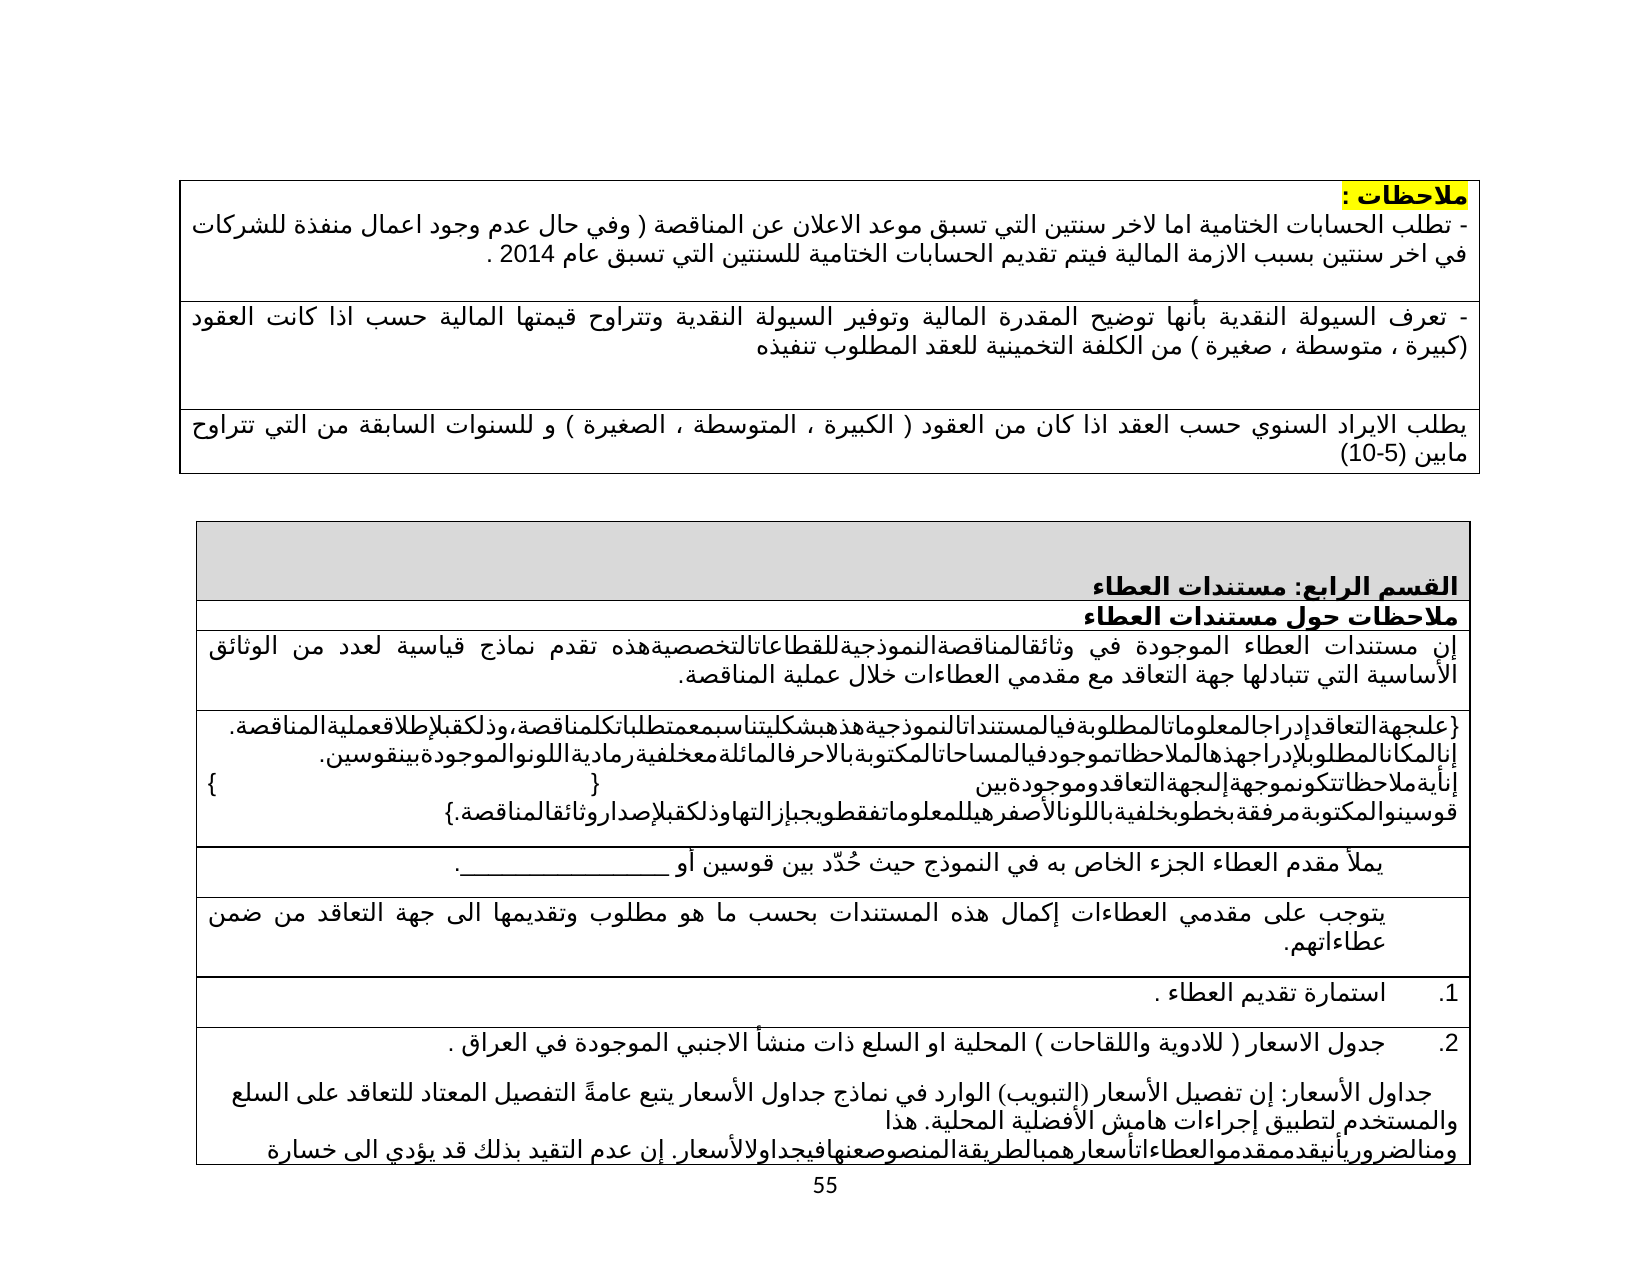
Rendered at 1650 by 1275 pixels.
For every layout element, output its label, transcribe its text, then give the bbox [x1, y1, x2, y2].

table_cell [197, 1028, 1469, 1164]
table_cell ملاحظات : - تطلب الحسابات الختامية اما لاخر سنتين التي تسبق موعد الاعلان عن المناقصة ( وفي حال عدم وجود اعمال منفذة للشركات في اخر سنتين بسبب الازمة المالية فيتم تقديم الحسابات الختامية للسنتين التي تسبق عام 2014 . [181, 181, 1479, 301]
table_cell {علىجهةالتعاقدإدراجالمعلوماتالمطلوبةفيالمستنداتالنموذجيةهذهبشكليتناسبمعمتطلباتكلمناقصة،وذلكقبلإطلاقعمليةالمناقصة. إنالمكانالمطلوبلإدراجهذهالملاحظاتموجودفيالمساحاتالمكتوبةبالاحرفالمائلةمعخلفيةرماديةاللونوالموجودةبينقوسين. إنأيةملاحظاتتكونموجهةإلىجهةالتعاقدوموجودةبين { } قوسينوالمكتوبةمرفقةبخطوبخلفيةباللونالأصفرهيللمعلوماتفقطويجبإزالتهاوذلكقبلإصداروثائقالمناقصة.} [197, 711, 1469, 846]
table_cell 1. استمارة تقديم العطاء . [197, 978, 1469, 1027]
table_cell يطلب الايراد السنوي حسب العقد اذا كان من العقود ( الكبيرة ، المتوسطة ، الصغيرة ) و للسنوات السابقة من التي تتراوح مابين (5-10) [181, 410, 1479, 473]
table_header القسم الرابع: مستندات العطاء [197, 522, 1469, 600]
table_cell - تعرف السيولة النقدية بأنها توضيح المقدرة المالية وتوفير السيولة النقدية وتتراوح قيمتها المالية حسب اذا كانت العقود (كبيرة ، متوسطة ، صغيرة ) من الكلفة التخمينية للعقد المطلوب تنفيذه [181, 302, 1479, 409]
table_cell إن مستندات العطاء الموجودة في وثائقالمناقصةالنموذجيةللقطاعاتالتخصصيةهذه تقدم نماذج قياسية لعدد من الوثائق الأساسية التي تتبادلها جهة التعاقد مع مقدمي العطاءات خلال عملية المناقصة. [197, 631, 1469, 709]
table_cell ملاحظات حول مستندات العطاء [197, 601, 1469, 630]
table_cell يملأ مقدم العطاء الجزء الخاص به في النموذج حيث حُدّد بين قوسين أو _______________. [197, 848, 1469, 897]
table_cell يتوجب على مقدمي العطاءات إكمال هذه المستندات بحسب ما هو مطلوب وتقديمها الى جهة التعاقد من ضمن عطاءاتهم. [197, 898, 1469, 976]
